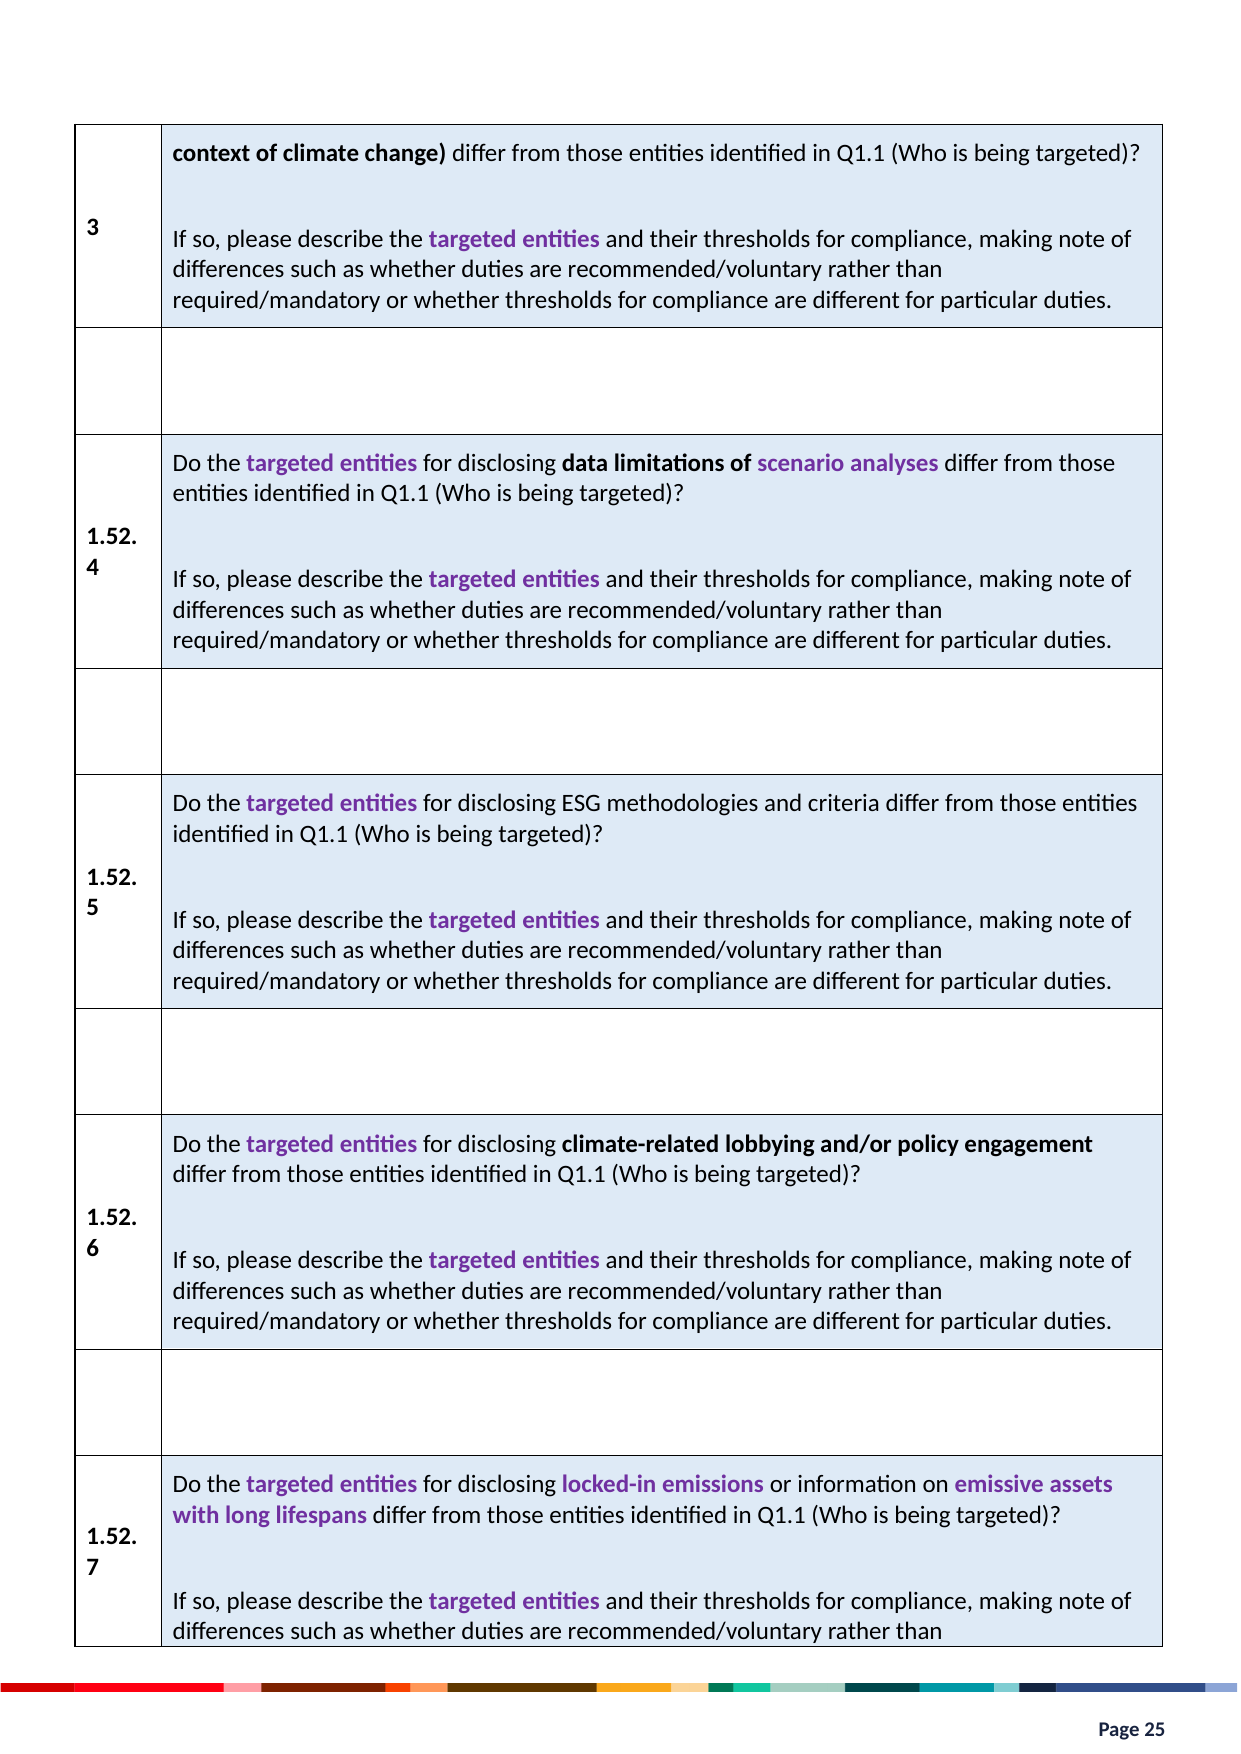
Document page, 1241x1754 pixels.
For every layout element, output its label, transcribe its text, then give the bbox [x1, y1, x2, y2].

table_cell 1.52.5 [76, 775, 161, 1008]
table_cell 1.52.6 [76, 1115, 161, 1348]
table_cell Do the targeted entities for disclosing data limitations of scenario analyses differ from those entities identified in Q1.1 (Who is being targeted)? If so, please describe the targeted entities and their thresholds for compliance, making note of differences such as whether duties are recommended/voluntary rather than required/mandatory or whether thresholds for compliance are different for particular duties. [162, 435, 1162, 668]
table_cell [76, 1009, 161, 1114]
table_cell [162, 669, 1162, 774]
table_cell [162, 125, 1162, 327]
table_cell Do the targeted entities for disclosing climate-related lobbying and/or policy engagement differ from those entities identified in Q1.1 (Who is being targeted)? If so, please describe the targeted entities and their thresholds for compliance, making note of differences such as whether duties are recommended/voluntary rather than required/mandatory or whether thresholds for compliance are different for particular duties. [162, 1115, 1162, 1348]
table_cell [76, 328, 161, 433]
table_cell [162, 328, 1162, 433]
table_cell [162, 1009, 1162, 1114]
table_cell 1.52.3 [76, 125, 161, 327]
table_cell Do the targeted entities for disclosing ESG methodologies and criteria differ from those entities identified in Q1.1 (Who is being targeted)? If so, please describe the targeted entities and their thresholds for compliance, making note of differences such as whether duties are recommended/voluntary rather than required/mandatory or whether thresholds for compliance are different for particular duties. [162, 775, 1162, 1008]
table_cell [76, 1350, 161, 1455]
table_cell 1.52.7 [76, 1456, 161, 1646]
table_cell 1.52.4 [76, 435, 161, 668]
table_cell [76, 669, 161, 774]
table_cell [162, 1456, 1162, 1646]
table_cell [162, 1350, 1162, 1455]
picture [0, 1683, 1236, 1692]
